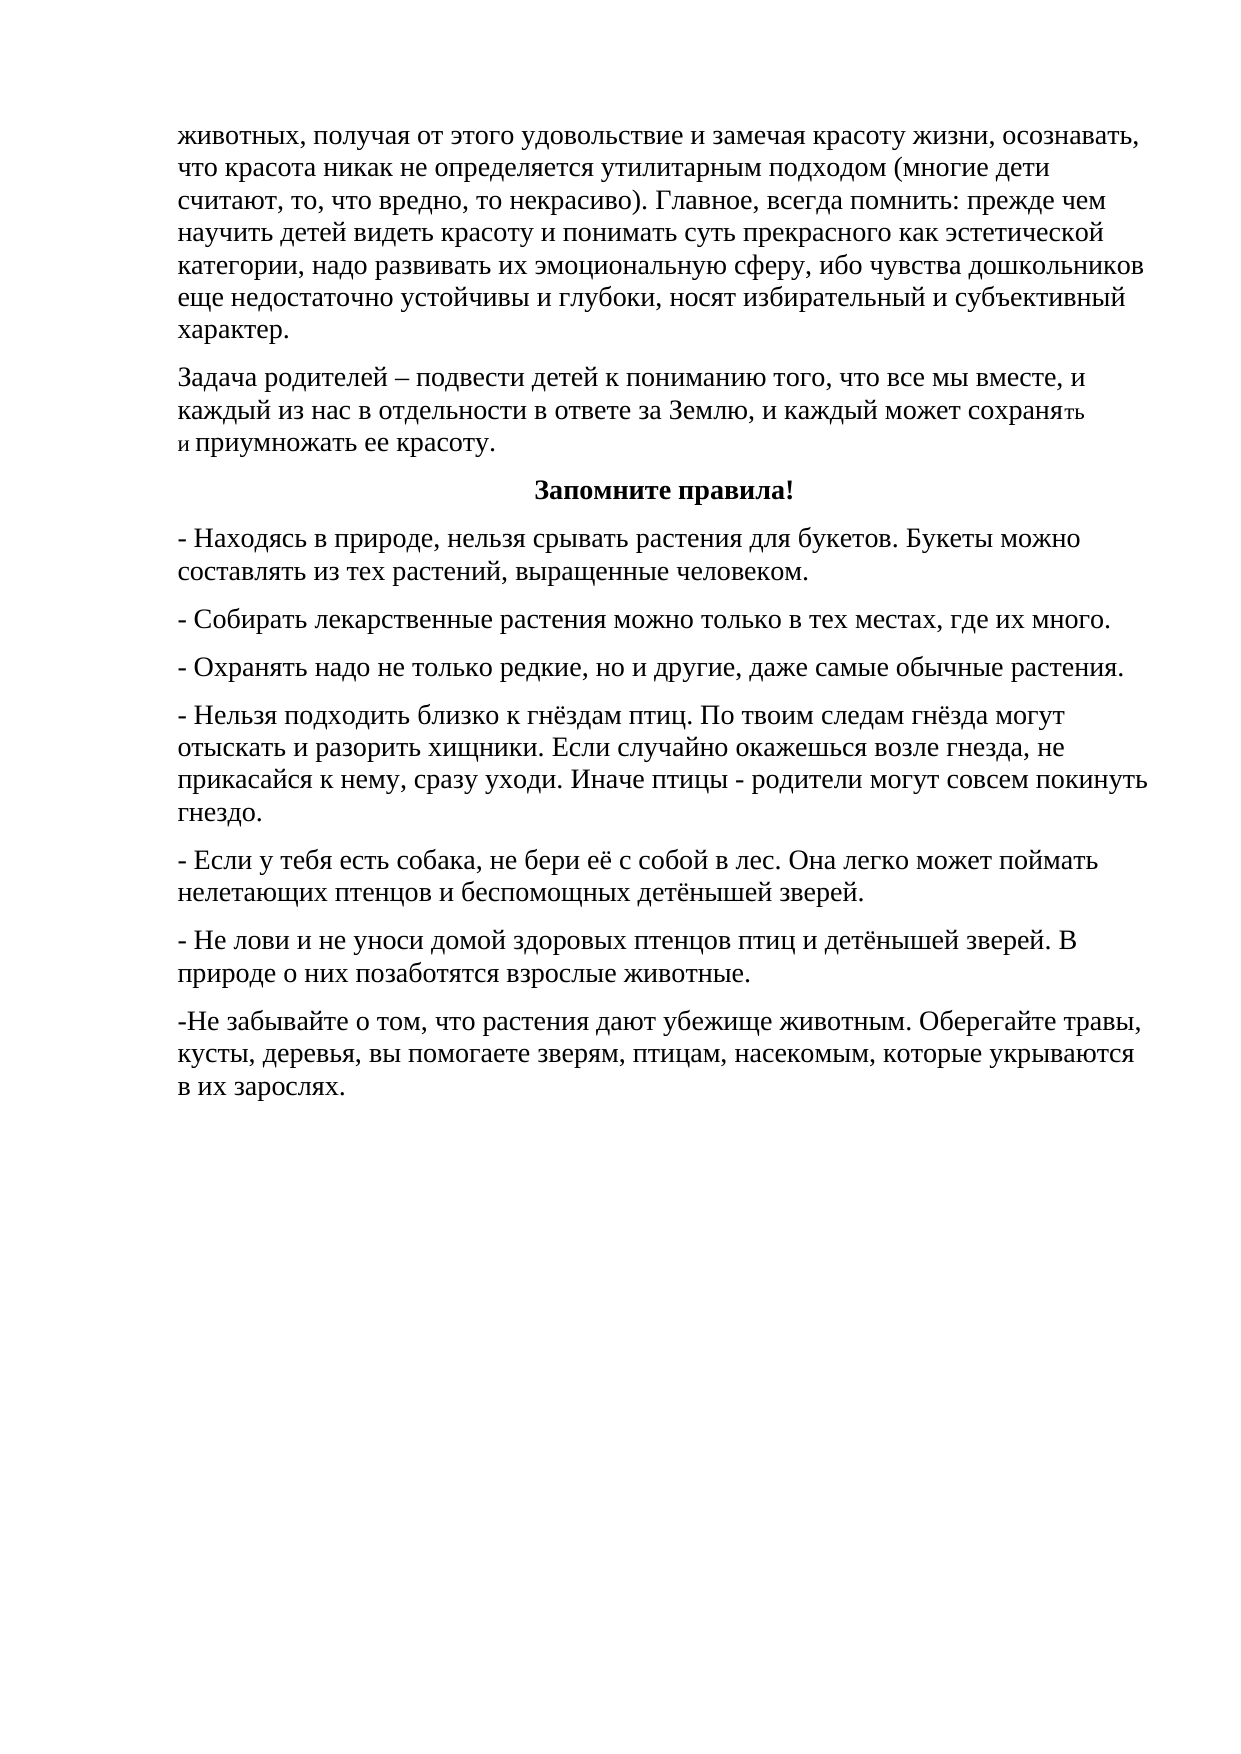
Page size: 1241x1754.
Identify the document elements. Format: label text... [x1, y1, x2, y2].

text - Находясь в природе, нельзя срывать растения для букетов. Букеты можно составлять из тех растений, выращенные человеком. [177, 521, 1152, 586]
text - Не лови и не уноси домой здоровых птенцов птиц и детёнышей зверей. В природе о них позаботятся взрослые животные. [177, 923, 1152, 988]
text - Охранять надо не только редкие, но и другие, даже самые обычные растения. [177, 650, 1152, 682]
text Задача родителей – подвести детей к пониманию того, что все мы вместе, и каждый из нас в отдельности в ответе за Землю, и каждый может сохранять и приумножать ее красоту. [177, 361, 1152, 458]
text -Не забывайте о том, что растения дают убежище животным. Оберегайте травы, кусты, деревья, вы помогаете зверям, птицам, насекомым, которые укрываются в их зарослях. [177, 1004, 1152, 1101]
text - Если у тебя есть собака, не бери её с собой в лес. Она легко может поймать нелетающих птенцов и беспомощных детёнышей зверей. [177, 843, 1152, 908]
text Запомните правила! [177, 473, 1152, 506]
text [177, 118, 1152, 345]
text - Нельзя подходить близко к гнёздам птиц. По твоим следам гнёзда могут отыскать и разорить хищники. Если случайно окажешься возле гнезда, не прикасайся к нему, сразу уходи. Иначе птицы - родители могут совсем покинуть гнездо. [177, 698, 1152, 827]
text - Собирать лекарственные растения можно только в тех местах, где их много. [177, 602, 1152, 634]
